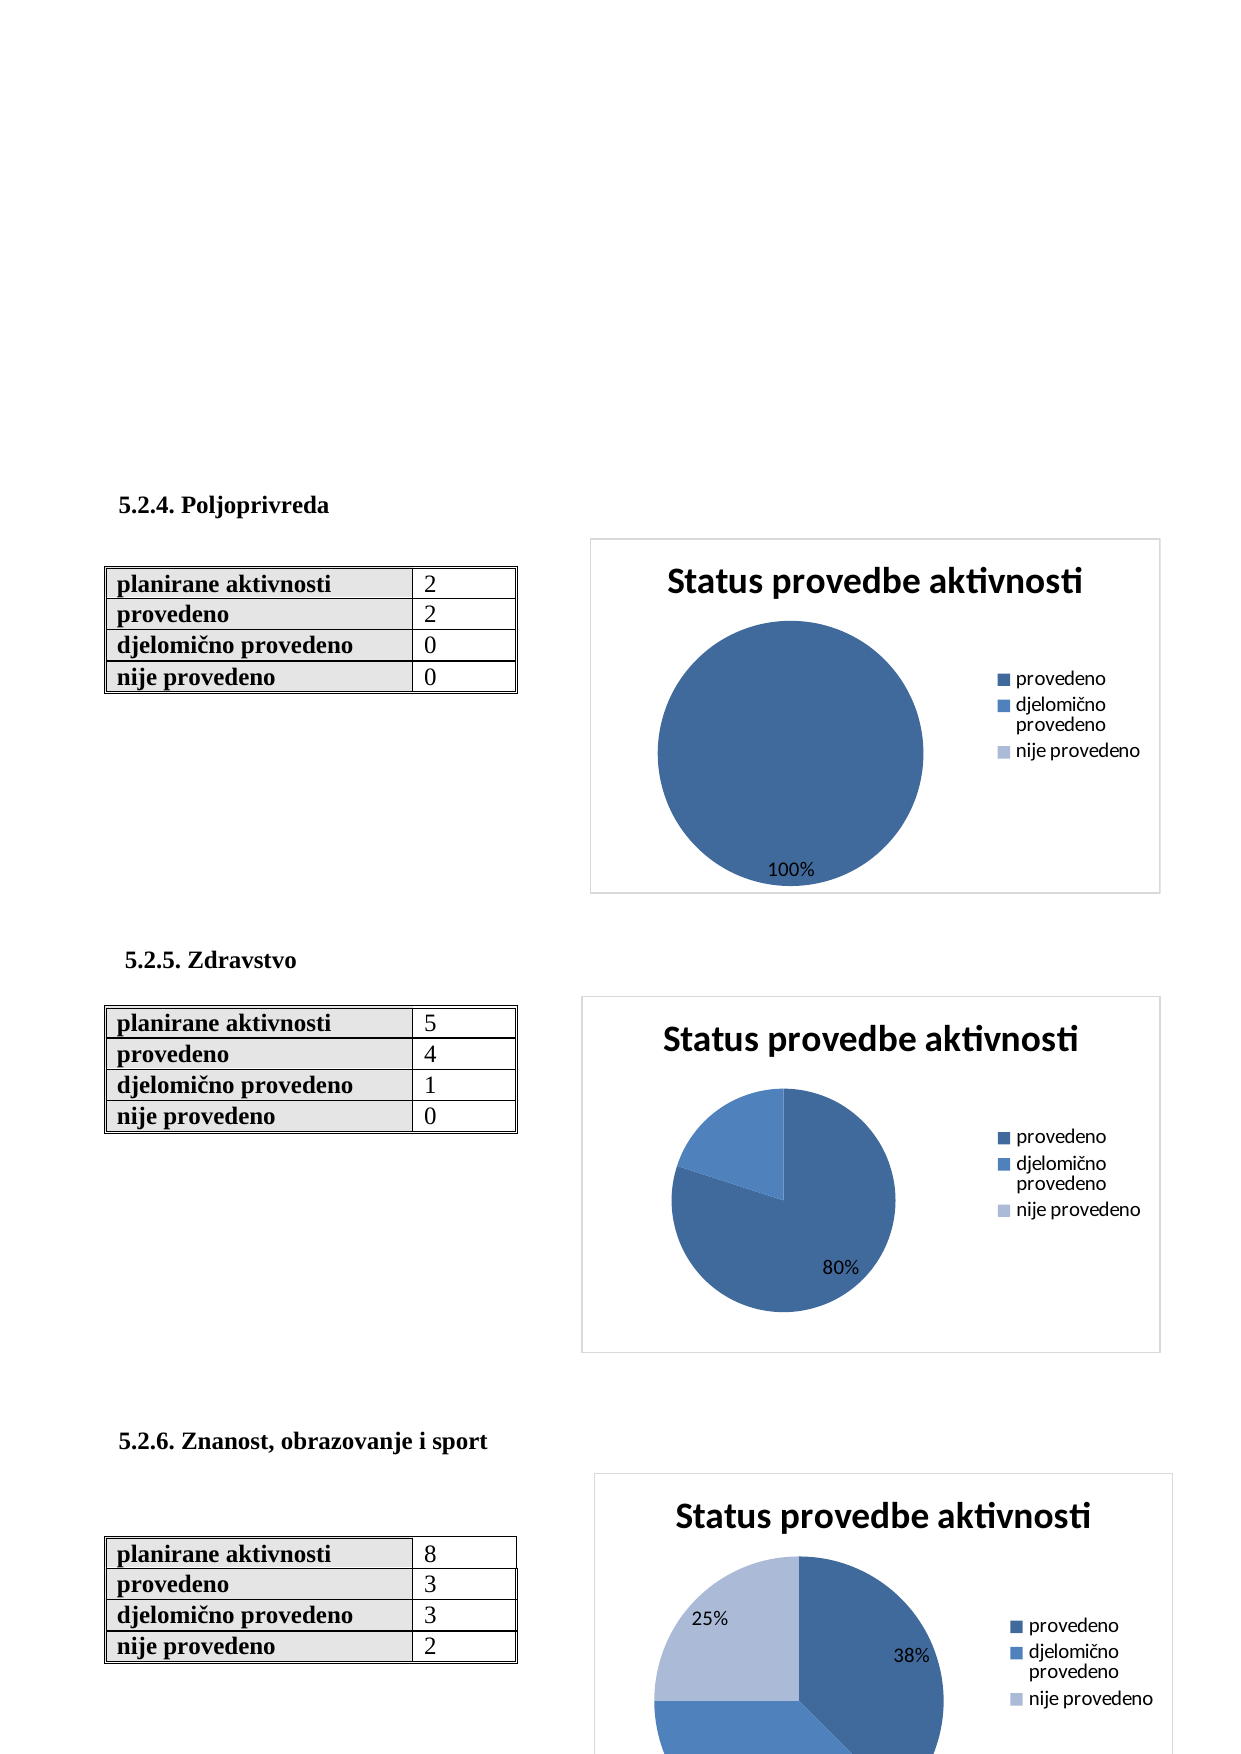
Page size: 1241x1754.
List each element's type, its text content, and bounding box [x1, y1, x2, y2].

table_cell 0 [413, 1101, 515, 1131]
table_header planirane aktivnosti [107, 1539, 412, 1567]
table_cell 1 [413, 1070, 515, 1100]
table_header 2 [413, 569, 515, 597]
table_cell nije provedeno [107, 662, 412, 691]
table_cell 0 [413, 662, 515, 691]
table_cell 3 [413, 1600, 515, 1630]
table_cell 3 [413, 1569, 515, 1599]
table_cell nije provedeno [107, 1632, 412, 1661]
table_cell djelomično provedeno [107, 630, 412, 660]
subtitle 5.2.6. Znanost, obrazovanje i sport [118, 1426, 1093, 1455]
table_cell provedeno [107, 1569, 412, 1599]
table_header planirane aktivnosti [107, 1009, 412, 1037]
subtitle 5.2.4. Poljoprivreda [118, 490, 1093, 518]
table_header 8 [413, 1537, 516, 1567]
table_cell djelomično provedeno [107, 1600, 412, 1630]
table_cell 2 [413, 1632, 515, 1661]
table_cell 2 [413, 599, 515, 629]
table_header 5 [413, 1009, 515, 1037]
table_cell nije provedeno [107, 1101, 412, 1131]
table_cell 0 [413, 630, 515, 660]
table_cell provedeno [107, 1039, 412, 1068]
table_cell djelomično provedeno [107, 1070, 412, 1100]
subtitle 5.2.5. Zdravstvo [118, 945, 1093, 974]
table_cell 4 [413, 1039, 515, 1068]
table_header planirane aktivnosti [107, 569, 412, 597]
table_cell provedeno [107, 599, 412, 629]
